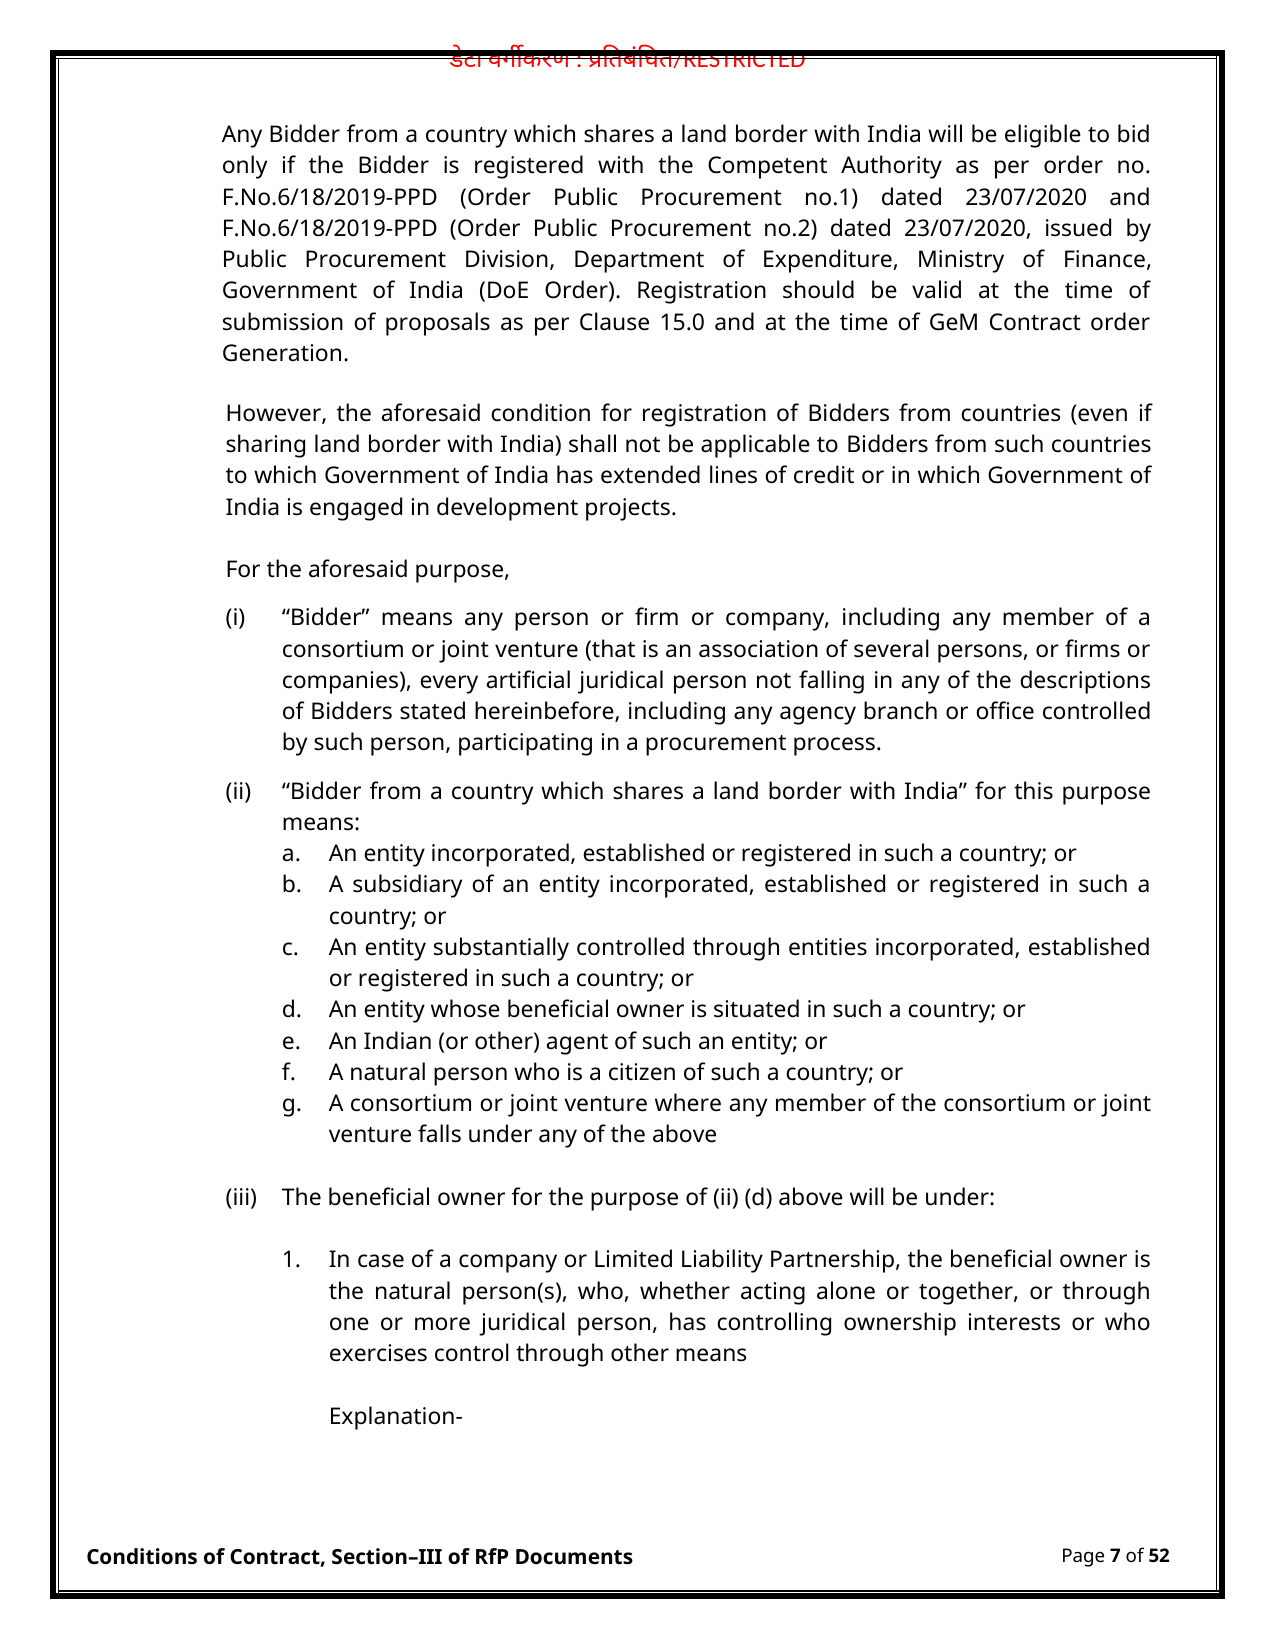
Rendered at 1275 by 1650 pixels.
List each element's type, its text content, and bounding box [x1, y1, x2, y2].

text For the aforesaid purpose, [225, 553, 1152, 584]
list An entity substantially controlled through entities incorporated, established or registered in such a country; or [282, 931, 1152, 993]
list A subsidiary of an entity incorporated, established or registered in such a country; or [282, 868, 1152, 931]
list “Bidder from a country which shares a land border with India” for this purpose means: [225, 774, 1152, 837]
text Explanation- [225, 1399, 1152, 1431]
list An entity incorporated, established or registered in such a country; or [282, 837, 1152, 868]
list In case of a company or Limited Liability Partnership, the beneficial owner is the natural person(s), who, whether acting alone or together, or through one or more juridical person, has controlling ownership interests or who exercises control through other means [282, 1243, 1152, 1368]
list The beneficial owner for the purpose of (ii) (d) above will be under: [225, 1181, 1152, 1212]
list A consortium or joint venture where any member of the consortium or joint venture falls under any of the above [282, 1087, 1152, 1149]
list An entity whose beneficial owner is situated in such a country; or [282, 993, 1152, 1024]
list A natural person who is a citizen of such a country; or [282, 1056, 1152, 1087]
text However, the aforesaid condition for registration of Bidders from countries (even if sharing land border with India) shall not be applicable to Bidders from such countries to which Government of India has extended lines of credit or in which Government of India is engaged in development projects. [225, 397, 1152, 522]
list “Bidder” means any person or firm or company, including any member of a consortium or joint venture (that is an association of several persons, or firms or companies), every artificial juridical person not falling in any of the descriptions of Bidders stated hereinbefore, including any agency branch or office controlled by such person, participating in a procurement process. [225, 601, 1152, 757]
list An Indian (or other) agent of such an entity; or [282, 1024, 1152, 1056]
text Any Bidder from a country which shares a land border with India will be eligible to bid only if the Bidder is registered with the Competent Authority as per order no. F.No.6/18/2019-PPD (Order Public Procurement no.1) dated 23/07/2020 and F.No.6/18/2019-PPD (Order Public Procurement no.2) dated 23/07/2020, issued by Public Procurement Division, Department of Expenditure, Ministry of Finance, Government of India (DoE Order). Registration should be valid at the time of submission of proposals as per Clause 15.0 and at the time of GeM Contract order Generation. [222, 118, 1152, 368]
